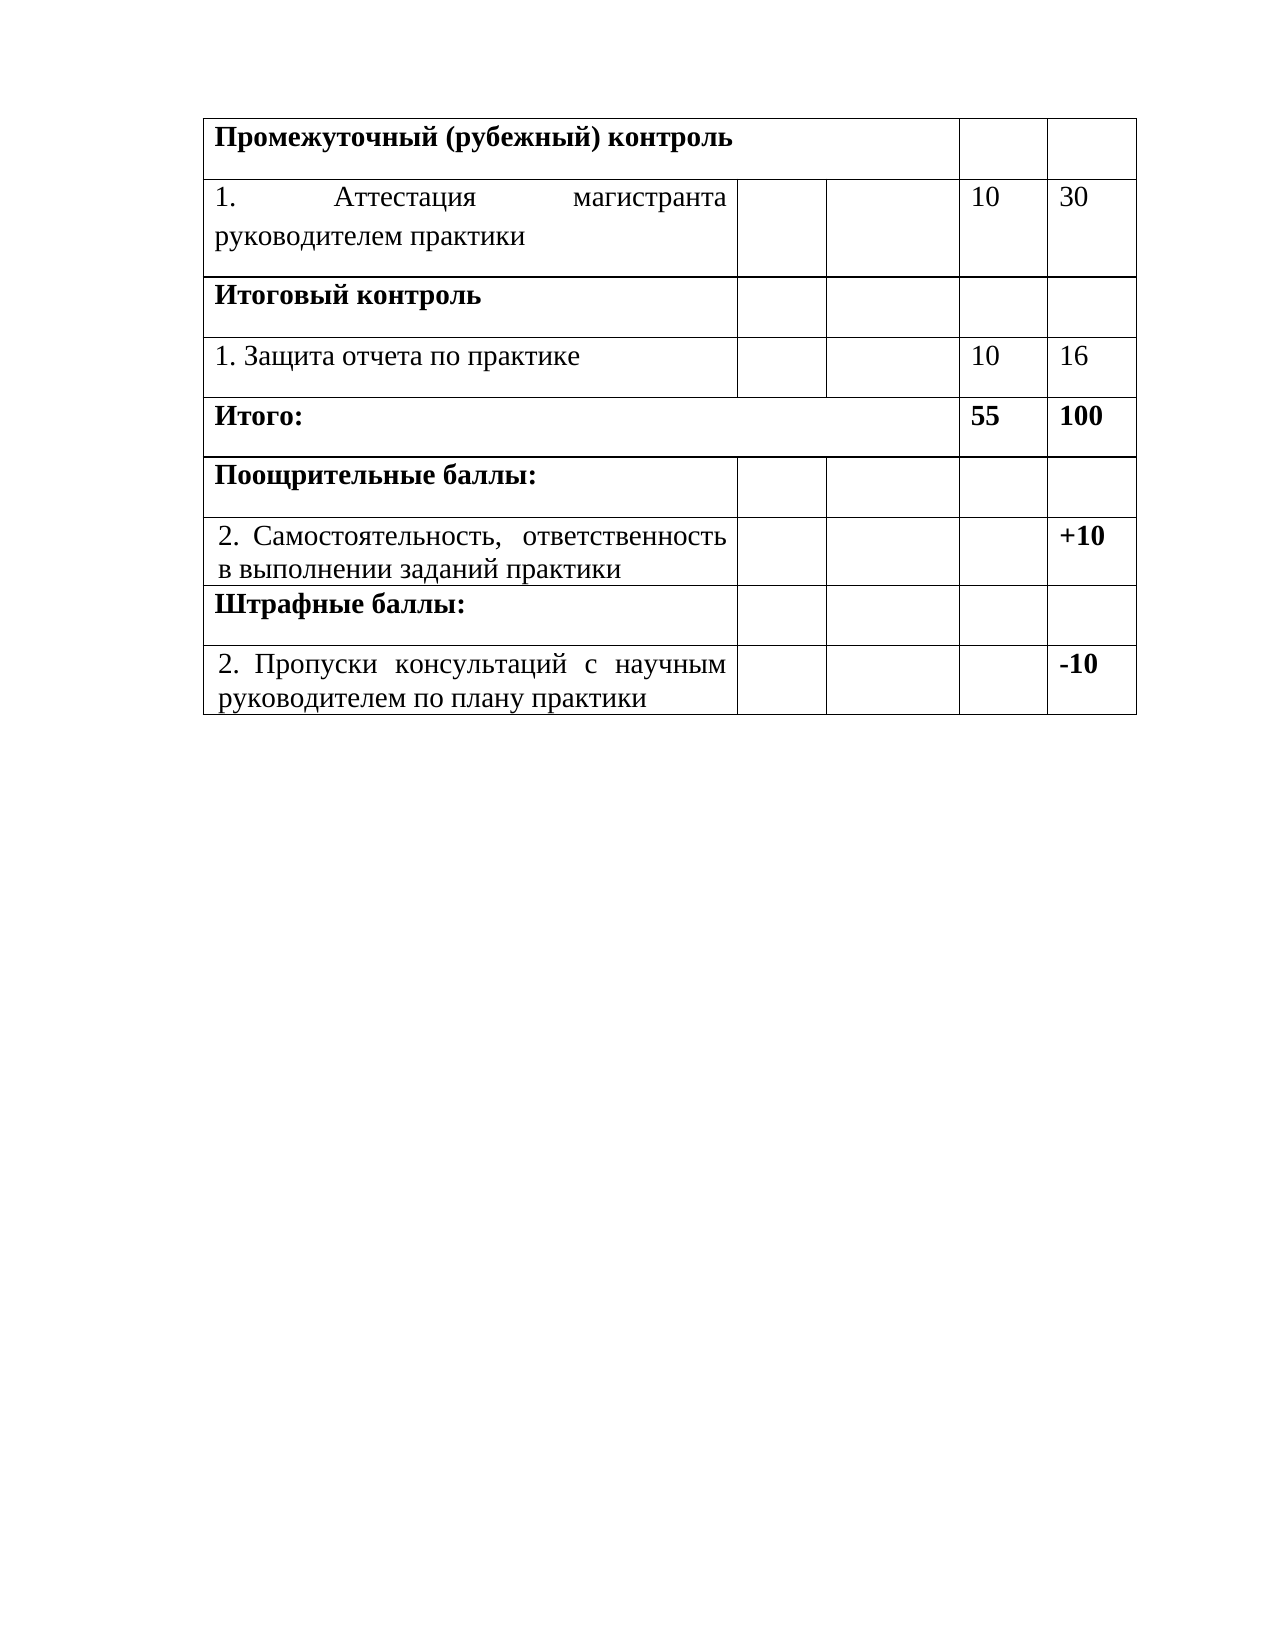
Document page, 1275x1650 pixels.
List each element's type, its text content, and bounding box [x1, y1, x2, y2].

table_cell [827, 338, 959, 397]
table_cell [960, 278, 1047, 337]
table_cell 1. Защита отчета по практике [204, 338, 737, 397]
table_cell Промежуточный (рубежный) контроль [204, 119, 959, 178]
table_cell [1048, 586, 1136, 645]
table_cell [960, 518, 1047, 585]
table_cell [960, 458, 1047, 517]
table_cell [960, 119, 1047, 178]
table_cell +10 [1048, 518, 1136, 585]
table_cell [1048, 119, 1136, 178]
table_cell [827, 518, 959, 585]
table_cell [827, 586, 959, 645]
table_cell Поощрительные баллы: [204, 458, 737, 517]
table_cell [738, 458, 826, 517]
table_cell [1048, 458, 1136, 517]
table_cell 16 [1048, 338, 1136, 397]
table_cell 10 [960, 338, 1047, 397]
table_cell [1048, 278, 1136, 337]
table_cell [960, 646, 1047, 713]
table_cell 1. Аттестация магистранта руководителем практики [204, 180, 737, 276]
table_cell [827, 458, 959, 517]
table_cell Пропуски консультаций с научным руководителем по плану практики [204, 646, 737, 713]
table_cell Итоговый контроль [204, 278, 737, 337]
table_cell [738, 586, 826, 645]
table_cell 55 [960, 398, 1047, 456]
table_cell 30 [1048, 180, 1136, 276]
table_cell 100 [1048, 398, 1136, 456]
table_cell Самостоятельность, ответственность в выполнении заданий практики [204, 518, 737, 585]
table_cell [827, 646, 959, 713]
table_cell Штрафные баллы: [204, 586, 737, 645]
table_cell [738, 180, 826, 276]
table_cell 10 [960, 180, 1047, 276]
table_cell Итого: [204, 398, 959, 456]
table_cell -10 [1048, 646, 1136, 713]
table_cell [738, 646, 826, 713]
table_cell [738, 518, 826, 585]
table_cell [827, 180, 959, 276]
table_cell [960, 586, 1047, 645]
table_cell [738, 278, 826, 337]
table_cell [738, 338, 826, 397]
table_cell [827, 278, 959, 337]
